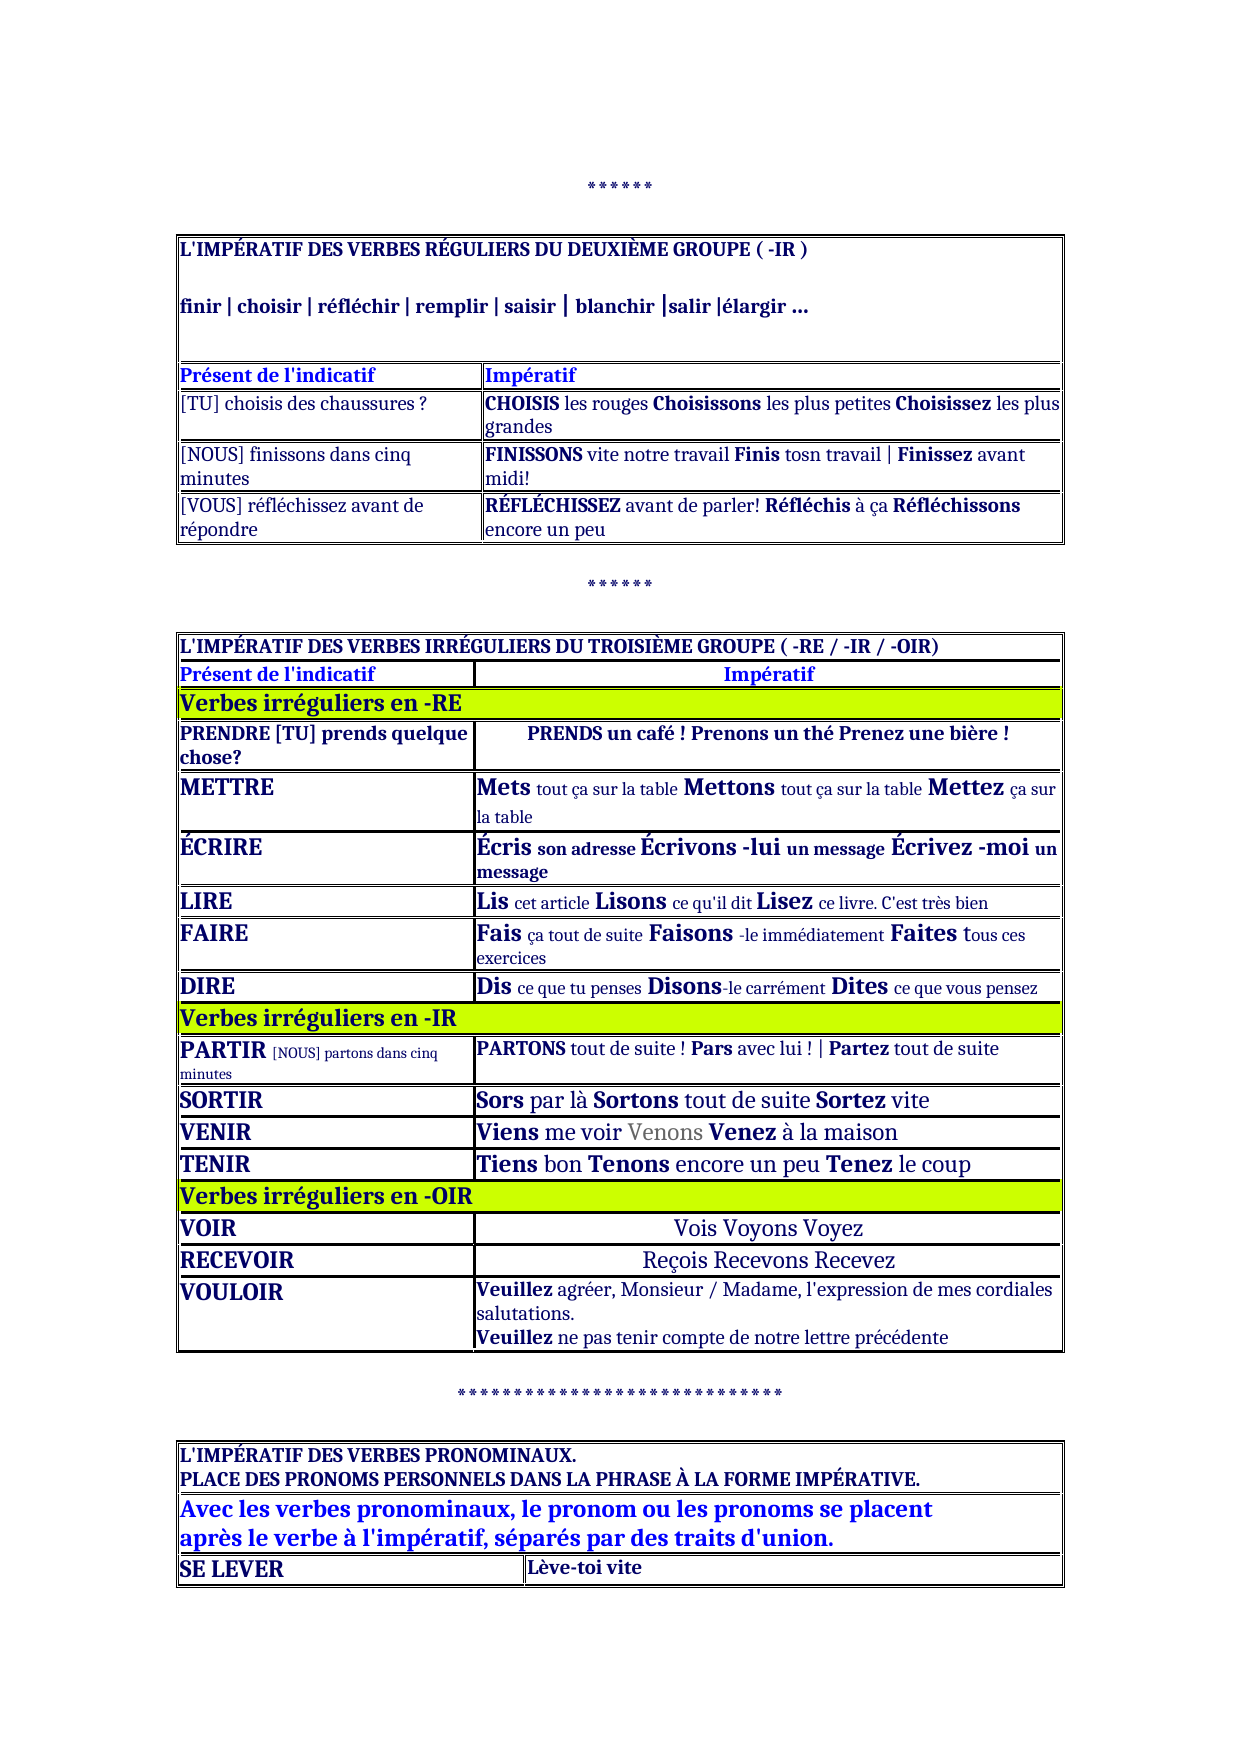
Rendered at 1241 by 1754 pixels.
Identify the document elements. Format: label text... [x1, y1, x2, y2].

table_cell Impératif [476, 659, 1062, 686]
table_cell LIRE [179, 884, 473, 916]
table_header L'IMPÉRATIF DES VERBES PRONOMINAUX. PLACE DES PRONOMS PERSONNELS DANS LA PHRASE À LA FORME IMPÉRATIVE. [179, 1444, 1062, 1491]
table_cell SE LEVER [179, 1552, 525, 1584]
table_cell RÉFLÉCHISSEZ avant de parler! Réfléchis à ça Réfléchissons encore un peu [483, 490, 1062, 541]
text ***************************** [177, 1382, 1063, 1411]
table_cell Présent de l'indicatif [177, 361, 483, 388]
table_cell VENIR [179, 1115, 473, 1147]
table_cell PARTIR [NOUS] partons dans cinq minutes [179, 1033, 473, 1083]
table_cell Verbes irréguliers en -RE [179, 686, 1062, 718]
table_cell PRENDRE [TU] prends quelque chose? [179, 718, 473, 769]
table_cell Verbes irréguliers en -IR [179, 1001, 1062, 1033]
table_cell Mets tout ça sur la table Mettons tout ça sur la table Mettez ça sur la table [476, 769, 1062, 830]
table_cell FAIRE [177, 916, 474, 969]
table_cell Verbes irréguliers en -OIR [179, 1179, 1062, 1211]
table_cell DIRE [179, 969, 473, 1001]
table_cell METTRE [179, 769, 473, 830]
table_cell Tiens bon Tenons encore un peu Tenez le coup [476, 1147, 1062, 1179]
table_cell PARTONS tout de suite ! Pars avec lui ! | Partez tout de suite [476, 1033, 1062, 1083]
table_cell ÉCRIRE [179, 830, 473, 883]
table_cell Fais ça tout de suite Faisons -le immédiatement Faites tous ces exercices [474, 916, 1063, 969]
table_cell Dis ce que tu penses Disons-le carrément Dites ce que vous pensez [476, 969, 1062, 1001]
table_cell VOIR [179, 1211, 473, 1243]
table_cell [NOUS] finissons dans cinq minutes [179, 439, 481, 490]
table_cell Impératif [483, 361, 1063, 388]
table_cell FINISSONS vite notre travail Finis tosn travail | Finissez avant midi! [484, 439, 1062, 490]
table_cell Sors par là Sortons tout de suite Sortez vite [476, 1083, 1062, 1115]
table_cell TENIR [179, 1147, 473, 1179]
table_cell PRENDS un café ! Prenons un thé Prenez une bière ! [476, 718, 1062, 769]
table_cell Avec les verbes pronominaux, le pronom ou les pronoms se placent après le verbe à l'impératif, séparés par des traits d'union. [179, 1491, 1062, 1552]
table_cell Viens me voir Venons Venez à la maison [476, 1115, 1062, 1147]
table_cell Lis cet article Lisons ce qu'il dit Lisez ce livre. C'est très bien [476, 884, 1062, 916]
text ****** [177, 574, 1063, 603]
table_header L'IMPÉRATIF DES VERBES IRRÉGULIERS DU TROISIÈME GROUPE ( -RE / -IR / -OIR) [179, 635, 1062, 659]
table_cell CHOISIS les rouges Choisissons les plus petites Choisissez les plus grandes [484, 388, 1062, 439]
table_cell [TU] choisis des chaussures ? [179, 388, 481, 439]
table_cell SORTIR [179, 1083, 473, 1115]
text ****** [177, 148, 1063, 205]
table_cell Écris son adresse Écrivons -lui un message Écrivez -moi un message [476, 830, 1062, 883]
table_cell Vois Voyons Voyez [476, 1211, 1062, 1243]
table_cell Veuillez agréer, Monsieur / Madame, l'expression de mes cordiales salutations. Veuillez ne pas tenir compte de notre lettre précédente [474, 1275, 1062, 1350]
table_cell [525, 1552, 1062, 1584]
table_cell RECEVOIR [177, 1243, 473, 1275]
table_header L'IMPÉRATIF DES VERBES RÉGULIERS DU DEUXIÈME GROUPE ( -IR ) finir | choisir | réfléchir | remplir | saisir | blanchir |salir |élargir ... [179, 238, 1062, 361]
table_cell Reçois Recevons Recevez [476, 1243, 1063, 1275]
table_cell [VOUS] réfléchissez avant de répondre [179, 490, 483, 541]
table_cell Présent de l'indicatif [179, 659, 473, 686]
table_cell VOULOIR [179, 1275, 474, 1350]
